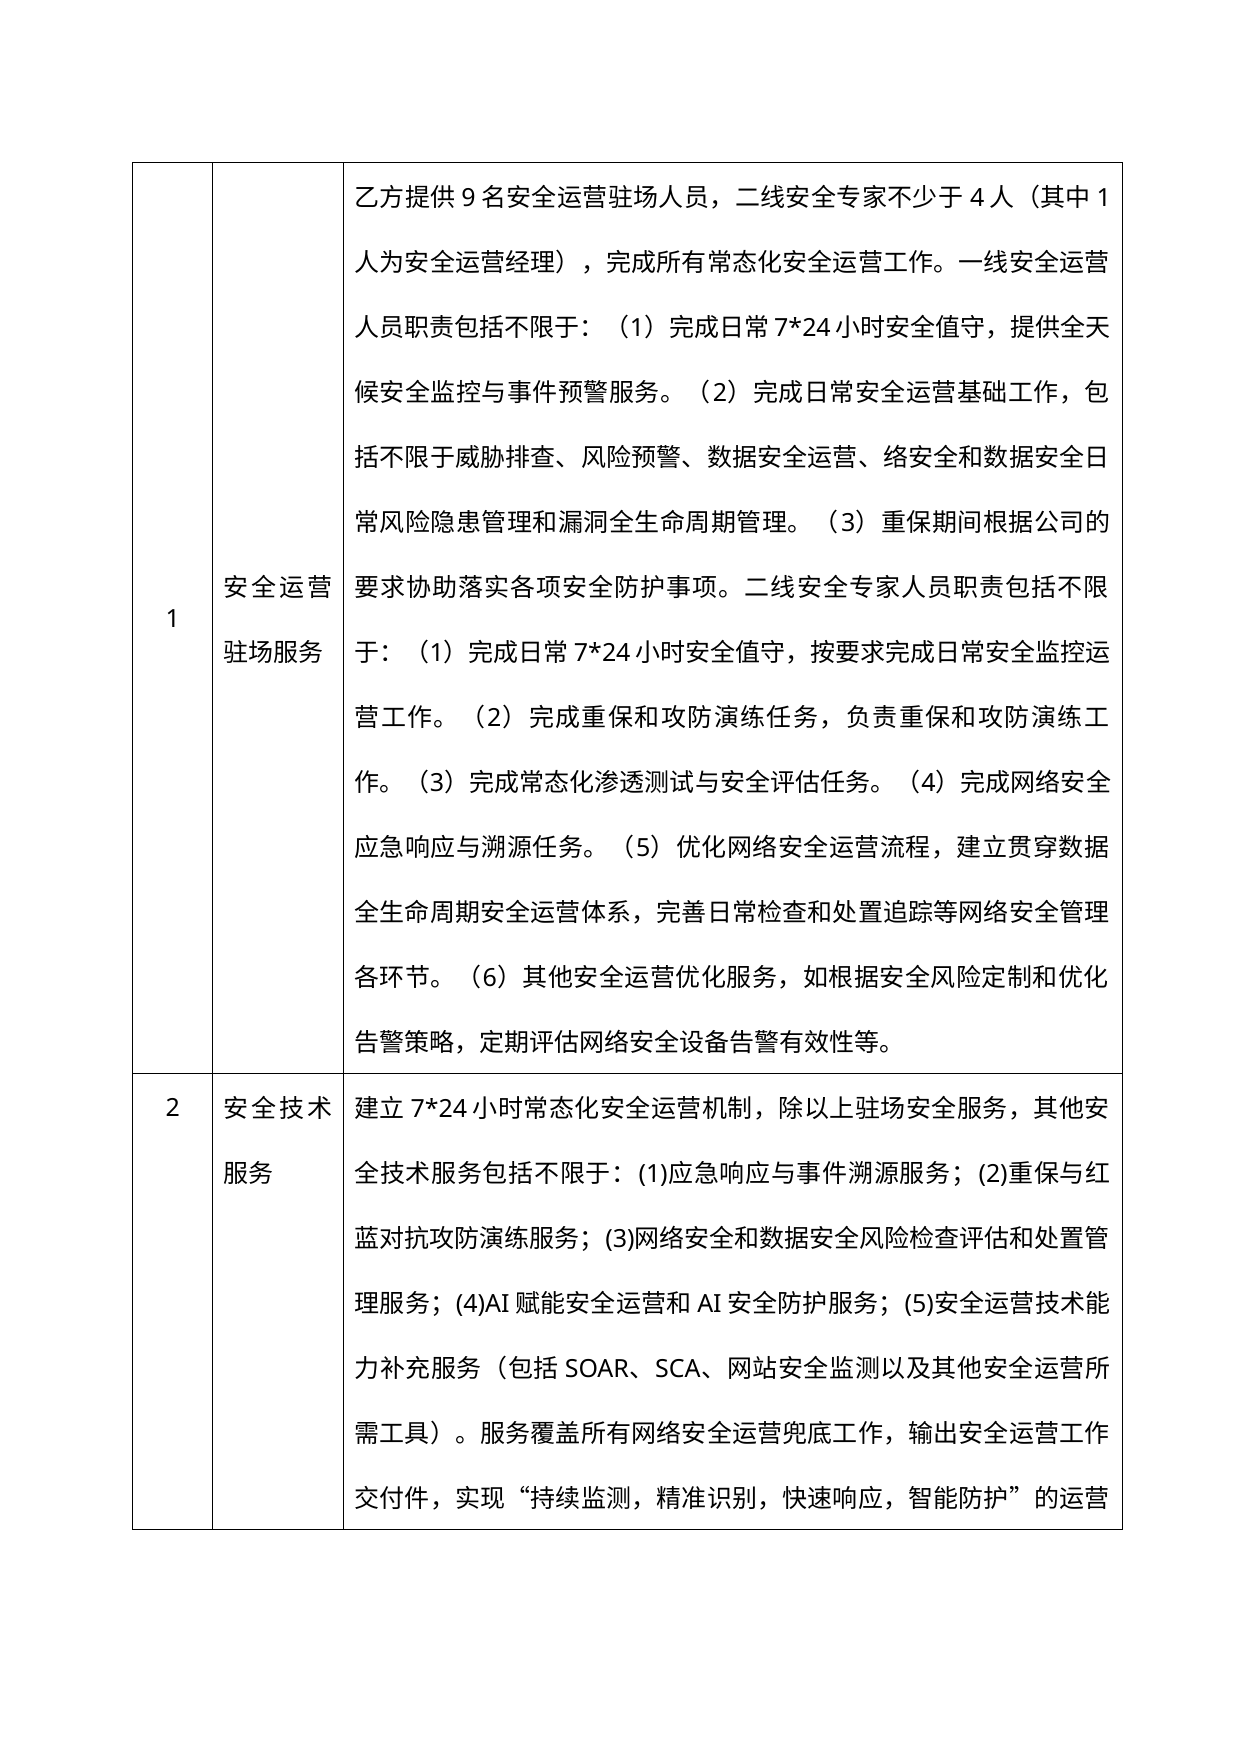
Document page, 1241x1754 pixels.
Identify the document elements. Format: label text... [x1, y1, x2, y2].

table_cell 安全技术服务 [213, 1074, 343, 1529]
table_cell 安全运营驻场服务 [213, 163, 343, 1073]
table_cell 1 [133, 163, 212, 1073]
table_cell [344, 1074, 1122, 1529]
table_cell 2 [133, 1074, 212, 1529]
table_cell 乙方提供9名安全运营驻场人员，二线安全专家不少于4人（其中1人为安全运营经理），完成所有常态化安全运营工作。一线安全运营人员职责包括不限于：（1）完成日常7*24小时安全值守，提供全天候安全监控与事件预警服务。（2）完成日常安全运营基础工作，包括不限于威胁排查、风险预警、数据安全运营、络安全和数据安全日常风险隐患管理和漏洞全生命周期管理。（3）重保期间根据公司的要求协助落实各项安全防护事项。二线安全专家人员职责包括不限于：（1）完成日常7*24小时安全值守，按要求完成日常安全监控运营工作。（2）完成重保和攻防演练任务，负责重保和攻防演练工作。（3）完成常态化渗透测试与安全评估任务。（4）完成网络安全应急响应与溯源任务。（5）优化网络安全运营流程，建立贯穿数据全生命周期安全运营体系，完善日常检查和处置追踪等网络安全管理各环节。（6）其他安全运营优化服务，如根据安全风险定制和优化告警策略，定期评估网络安全设备告警有效性等。 [344, 163, 1122, 1073]
